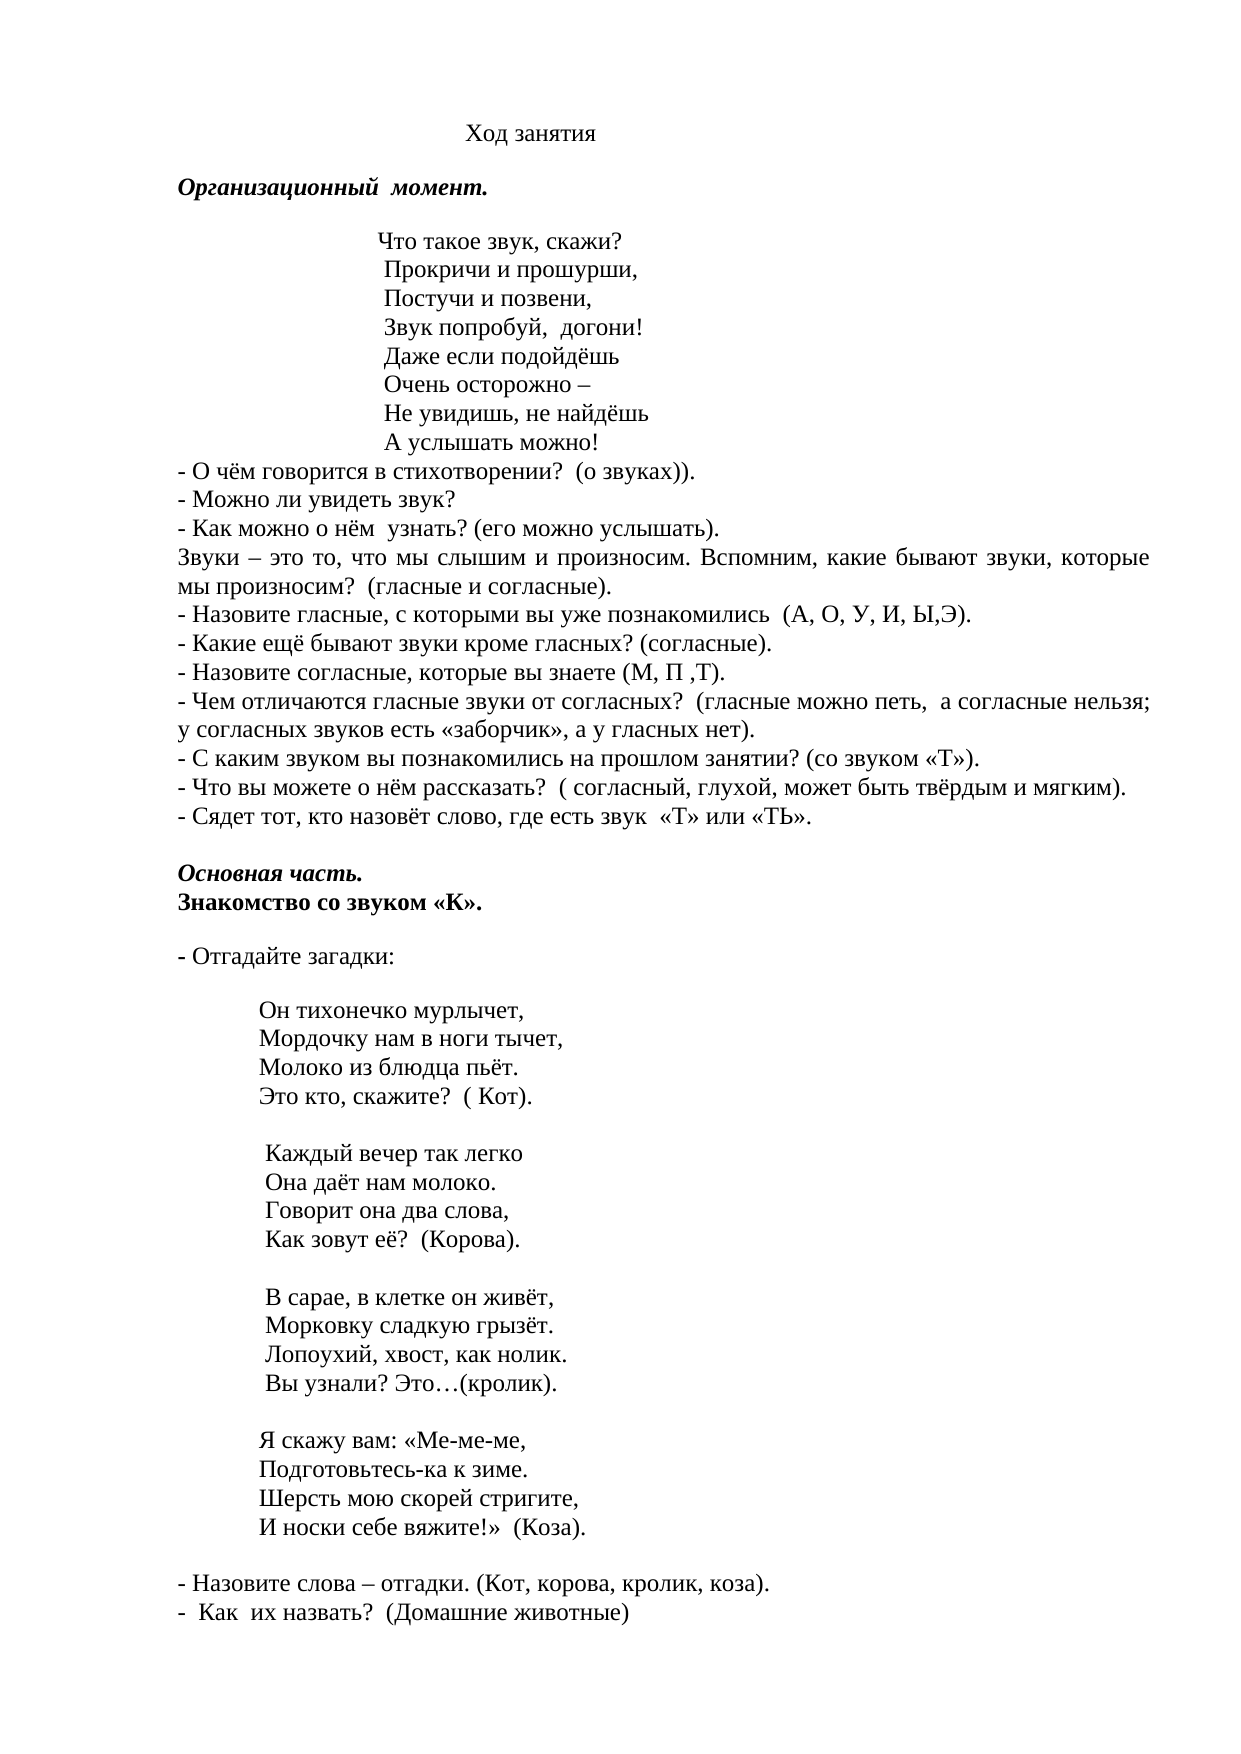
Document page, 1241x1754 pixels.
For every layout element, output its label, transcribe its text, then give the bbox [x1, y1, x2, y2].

text Знакомство со звуком «К». [177, 887, 1152, 916]
text - Как можно о нём узнать? (его можно услышать). [177, 513, 1152, 542]
text Не увидишь, не найдёшь [177, 398, 1152, 427]
text Вы узнали? Это…(кролик). [177, 1368, 1152, 1397]
text - Назовите слова – отгадки. (Кот, корова, кролик, коза). [177, 1568, 1152, 1597]
text Организационный момент. [177, 172, 1152, 201]
text Я скажу вам: «Ме-ме-ме, [177, 1425, 1152, 1454]
text - Как их назвать? (Домашние животные) [177, 1597, 1152, 1626]
text Морковку сладкую грызёт. [177, 1310, 1152, 1339]
text Он тихонечко мурлычет, [177, 995, 1152, 1023]
text Прокричи и прошурши, [177, 254, 1152, 283]
text Даже если подойдёшь [177, 341, 1152, 369]
text Говорит она два слова, [177, 1195, 1152, 1224]
text Постучи и позвени, [177, 283, 1152, 312]
text - О чём говорится в стихотворении? (о звуках)). [177, 456, 1152, 484]
text Молоко из блюдца пьёт. [177, 1052, 1152, 1081]
text И носки себе вяжите!» (Коза). [177, 1512, 1152, 1540]
text Очень осторожно – [177, 369, 1152, 398]
text В сарае, в клетке он живёт, [177, 1282, 1152, 1310]
text Звуки – это то, что мы слышим и произносим. Вспомним, какие бывают звуки, которые мы произносим? (гласные и согласные). [177, 542, 1152, 599]
text А услышать можно! [177, 427, 1152, 456]
text - Сядет тот, кто назовёт слово, где есть звук «Т» или «ТЬ». [177, 801, 1152, 829]
text - С каким звуком вы познакомились на прошлом занятии? (со звуком «Т»). [177, 743, 1152, 772]
text - Можно ли увидеть звук? [177, 484, 1152, 513]
text Ход занятия [177, 118, 1152, 147]
text Что такое звук, скажи? [177, 226, 1152, 254]
text Подготовьтесь-ка к зиме. [177, 1454, 1152, 1483]
text Как зовут её? (Корова). [177, 1224, 1152, 1253]
text - Назовите согласные, которые вы знаете (М, П ,Т). [177, 657, 1152, 686]
text - Какие ещё бывают звуки кроме гласных? (согласные). [177, 628, 1152, 657]
text - Назовите гласные, с которыми вы уже познакомились (А, О, У, И, Ы,Э). [177, 599, 1152, 628]
text - Что вы можете о нём рассказать? ( согласный, глухой, может быть твёрдым и мягким). [177, 772, 1152, 801]
text Звук попробуй, догони! [177, 312, 1152, 341]
text Каждый вечер так легко [177, 1138, 1152, 1167]
text Лопоухий, хвост, как нолик. [177, 1339, 1152, 1368]
text Основная часть. [177, 858, 1152, 887]
text Шерсть мою скорей стригите, [177, 1483, 1152, 1512]
text - Чем отличаются гласные звуки от согласных? (гласные можно петь, а согласные нельзя; у согласных звуков есть «заборчик», а у гласных нет). [177, 686, 1152, 743]
text Мордочку нам в ноги тычет, [177, 1023, 1152, 1052]
text - Отгадайте загадки: [177, 941, 1152, 970]
text Это кто, скажите? ( Кот). [177, 1081, 1152, 1110]
text Она даёт нам молоко. [177, 1167, 1152, 1195]
